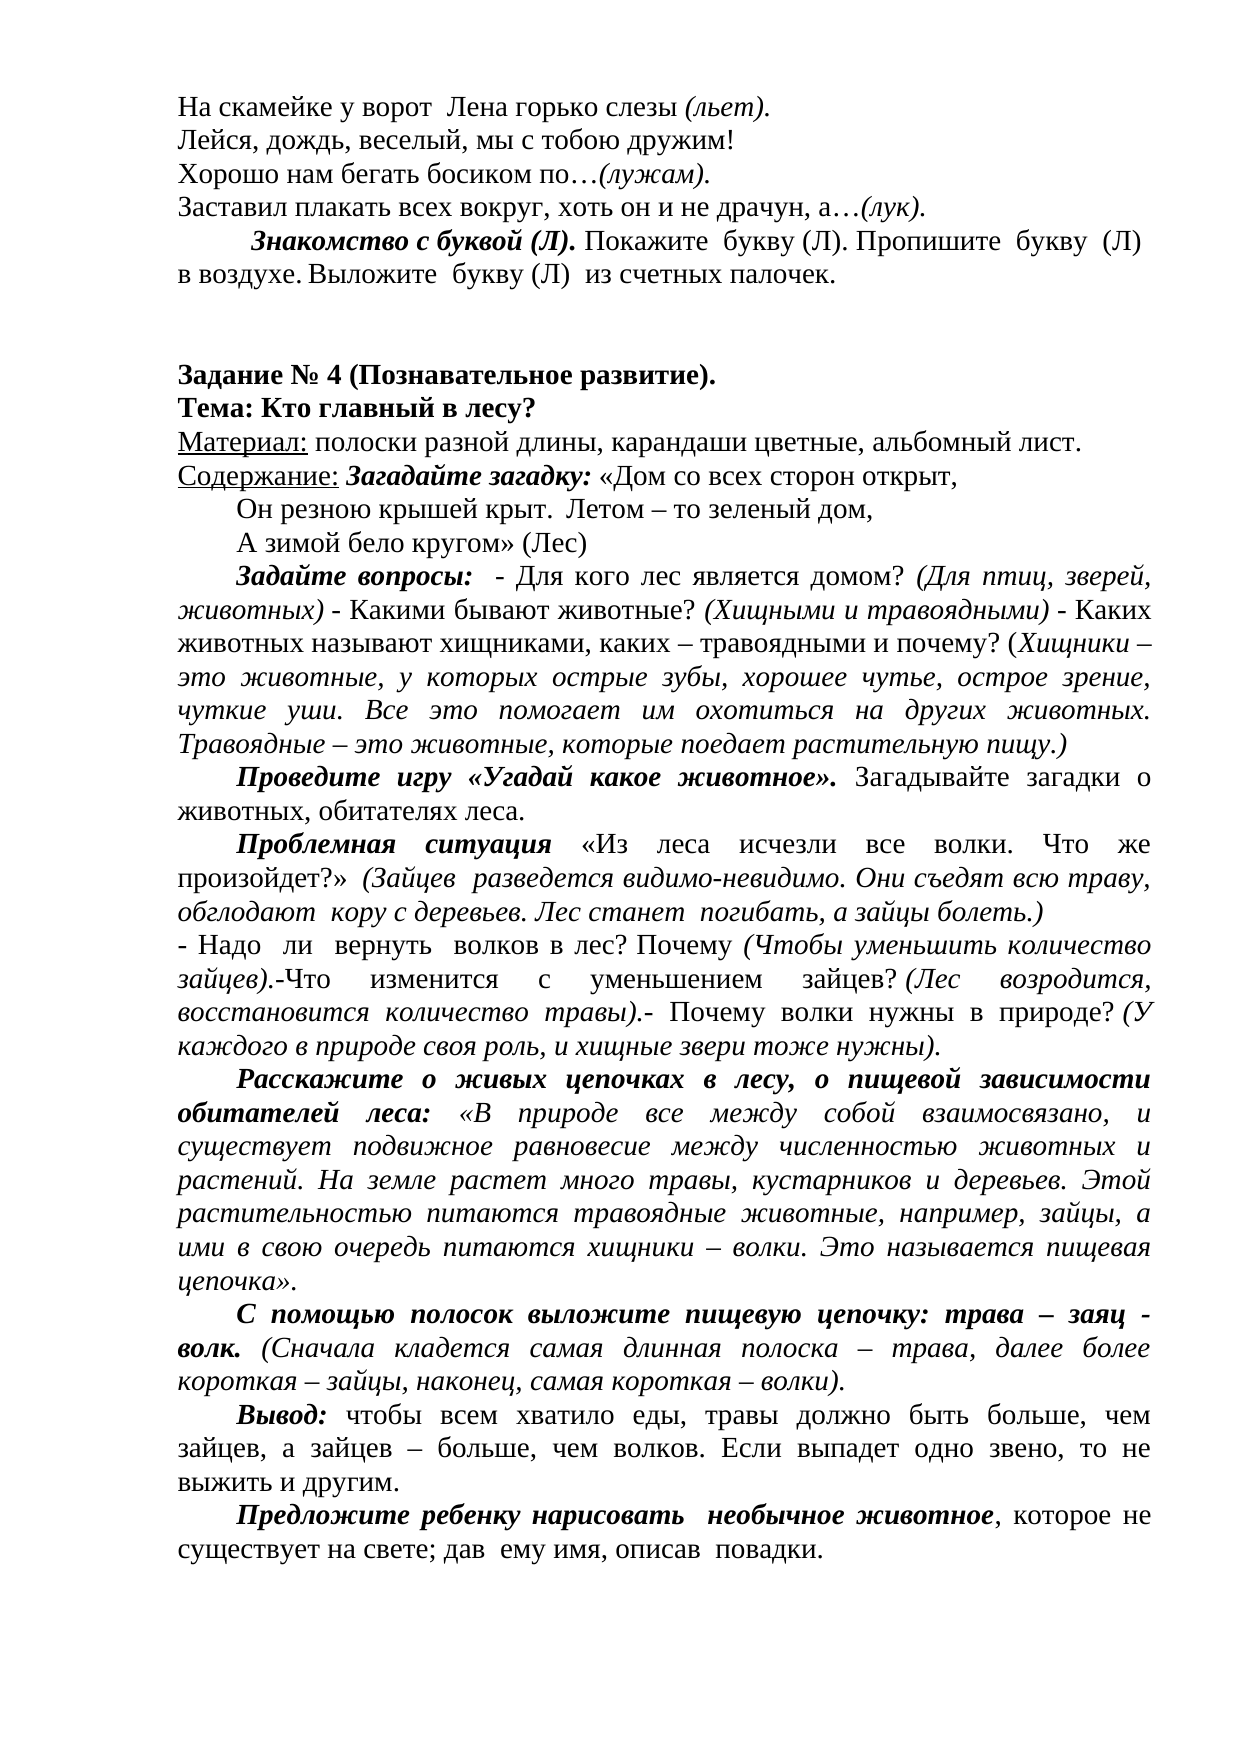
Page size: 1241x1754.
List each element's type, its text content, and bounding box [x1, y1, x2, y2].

text Тема: Кто главный в лесу? [177, 391, 1152, 424]
text Заставил плакать всех вокруг, хоть он и не драчун, а…(лук). [177, 189, 1152, 223]
text Знакомство с буквой (Л). Покажите букву (Л). Пропишите букву (Л) в воздухе. Выложите букву (Л) из счетных палочек. [177, 223, 1152, 290]
text А зимой бело кругом» (Лес) [177, 525, 1152, 558]
text Задание № 4 (Познавательное развитие). [177, 357, 1152, 391]
text Предложите ребенку нарисовать необычное животное, которое не существует на свете; дав ему имя, описав повадки. [177, 1497, 1152, 1564]
text Содержание: Загадайте загадку: «Дом со всех сторон открыт, [177, 458, 1152, 491]
text Он резною крышей крыт. Летом – то зеленый дом, [177, 491, 1152, 525]
text На скамейке у ворот Лена горько слезы (льет). [177, 89, 1152, 122]
text Проблемная ситуация «Из леса исчезли все волки. Что же произойдет?» (Зайцев разведется видимо-невидимо. Они съедят всю траву, обглодают кору с деревьев. Лес станет погибать, а зайцы болеть.) [177, 827, 1152, 927]
text Хорошо нам бегать босиком по…(лужам). [177, 156, 1152, 189]
text - Надо ли вернуть волков в лес? Почему (Чтобы уменьшить количество зайцев).-Что изменится с уменьшением зайцев? (Лес возродится, восстановится количество травы).- Почему волки нужны в природе? (У каждого в природе своя роль, и хищные звери тоже нужны). [177, 927, 1152, 1061]
text Задайте вопросы: - Для кого лес является домом? (Для птиц, зверей, животных) - Какими бывают животные? (Хищными и травоядными) - Каких животных называют хищниками, каких – травоядными и почему? (Хищники – это животные, у которых острые зубы, хорошее чутье, острое зрение, чуткие уши. Все это помогает им охотиться на других животных. Травоядные – это животные, которые поедает растительную пищу.) [177, 558, 1152, 759]
text С помощью полосок выложите пищевую цепочку: трава – заяц - волк. (Сначала кладется самая длинная полоска – трава, далее более короткая – зайцы, наконец, самая короткая – волки). [177, 1296, 1152, 1397]
text Проведите игру «Угадай какое животное». Загадывайте загадки о животных, обитателях леса. [177, 759, 1152, 827]
text Материал: полоски разной длины, карандаши цветные, альбомный лист. [177, 424, 1152, 458]
text Расскажите о живых цепочках в лесу, о пищевой зависимости обитателей леса: «В природе все между собой взаимосвязано, и существует подвижное равновесие между численностью животных и растений. На земле растет много травы, кустарников и деревьев. Этой растительностью питаются травоядные животные, например, зайцы, а ими в свою очередь питаются хищники – волки. Это называется пищевая цепочка». [177, 1061, 1152, 1296]
text Лейся, дождь, веселый, мы с тобою дружим! [177, 122, 1152, 156]
text Вывод: чтобы всем хватило еды, травы должно быть больше, чем зайцев, а зайцев – больше, чем волков. Если выпадет одно звено, то не выжить и другим. [177, 1397, 1152, 1497]
